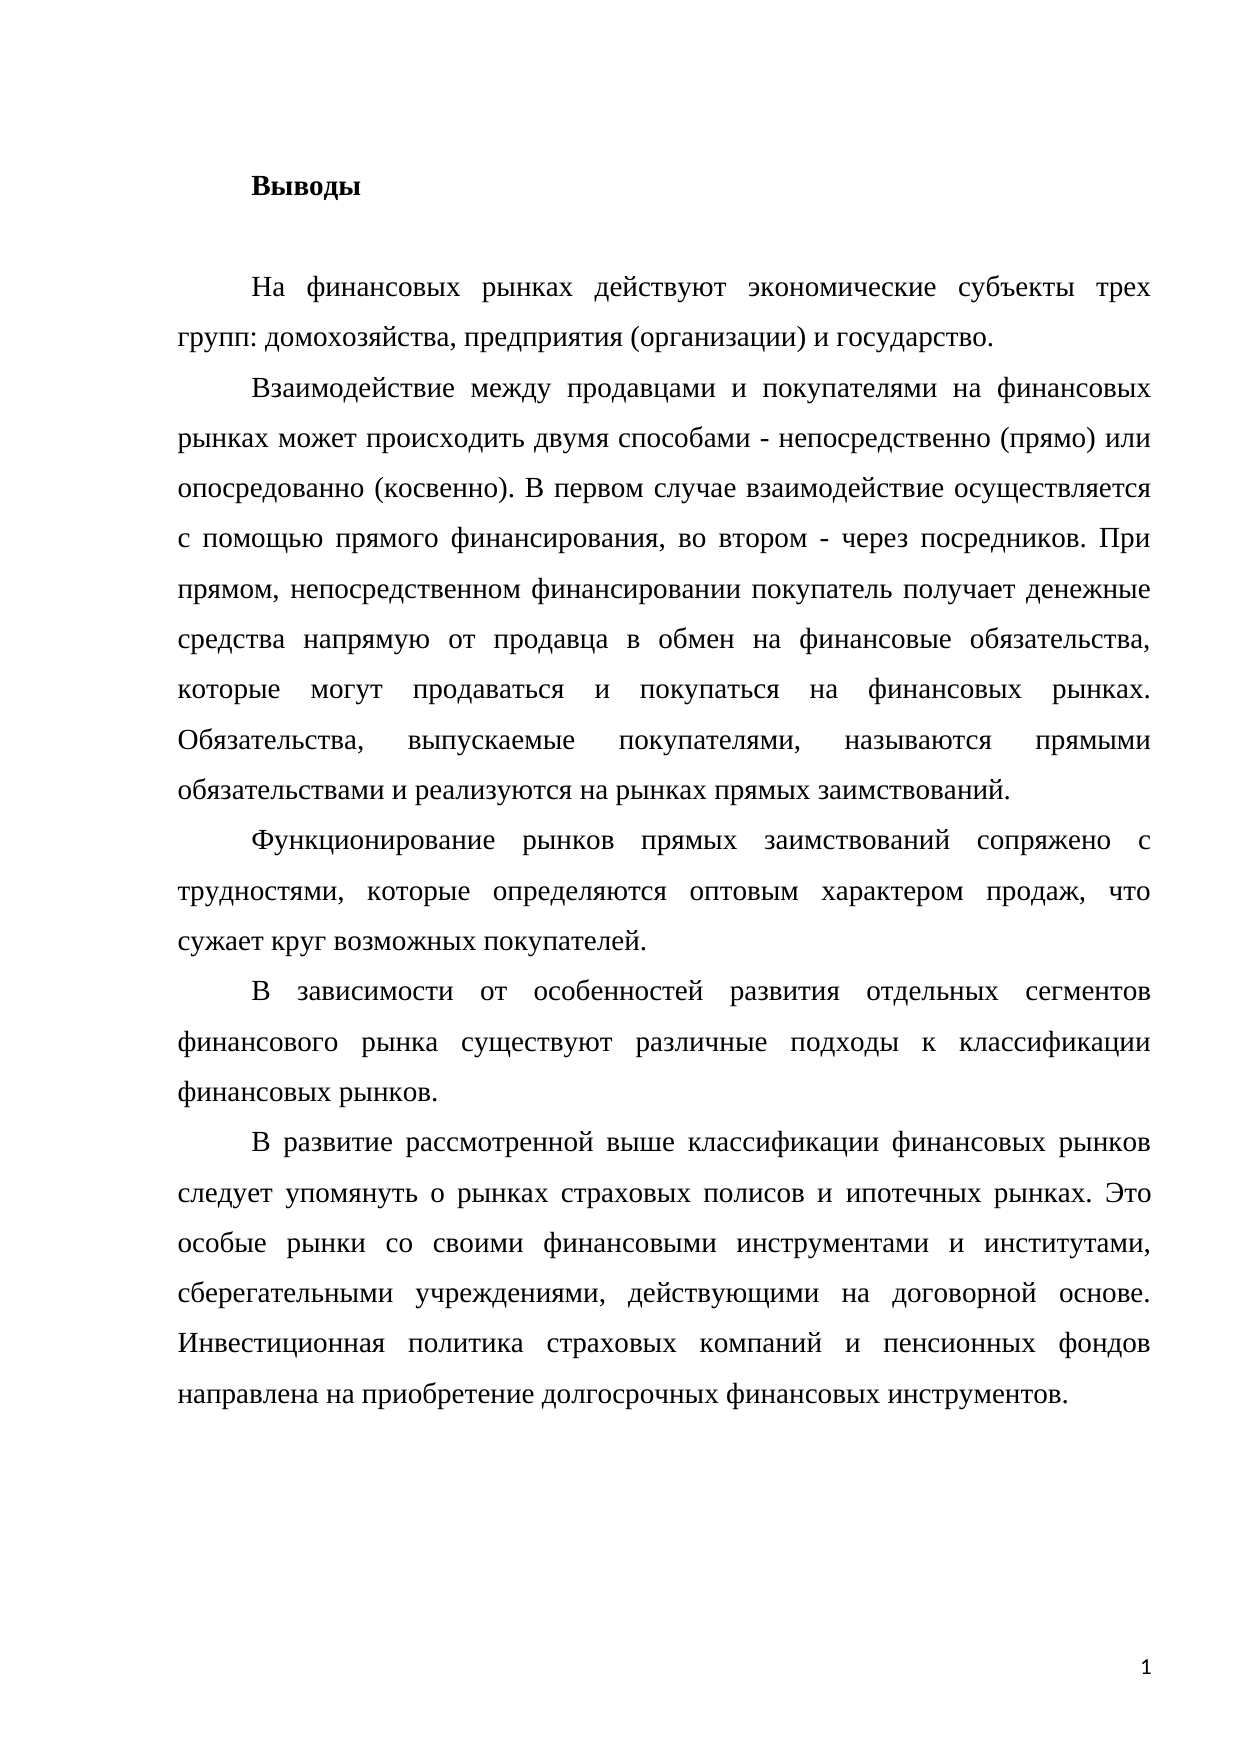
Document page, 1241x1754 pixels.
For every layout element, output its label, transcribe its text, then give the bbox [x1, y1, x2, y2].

text Функционирование рынков прямых заимствований сопряжено с трудностями, которые определяются оптовым характером продаж, что сужает круг возможных покупателей. [177, 822, 1152, 957]
text На финансовых рынках действуют экономические субъекты трех групп: домохозяйства, предприятия (организации) и государство. [177, 269, 1152, 353]
text В развитие рассмотренной выше классификации финансовых рынков следует упомянуть о рынках страховых полисов и ипотечных рынках. Это особые рынки со своими финансовыми инструментами и институтами, сберегательными учреждениями, действующими на договорной основе. Инвестиционная политика страховых компаний и пенсионных фондов направлена на приобретение долгосрочных финансовых инструментов. [177, 1124, 1152, 1409]
text В зависимости от особенностей развития отдельных сегментов финансового рынка существуют различные подходы к классификации финансовых рынков. [177, 973, 1152, 1108]
subtitle Выводы [177, 168, 1152, 202]
text Взаимодействие между продавцами и покупателями на финансовых рынках может происходить двумя способами - непосредственно (прямо) или опосредованно (косвенно). В первом случае взаимодействие осуществляется с помощью прямого финансирования, во втором - через посредников. При прямом, непосредственном финансировании покупатель получает денежные средства напрямую от продавца в обмен на финансовые обязательства, которые могут продаваться и покупаться на финансовых рынках. Обязательства, выпускаемые покупателями, называются прямыми обязательствами и реализуются на рынках прямых заимствований. [177, 370, 1152, 806]
